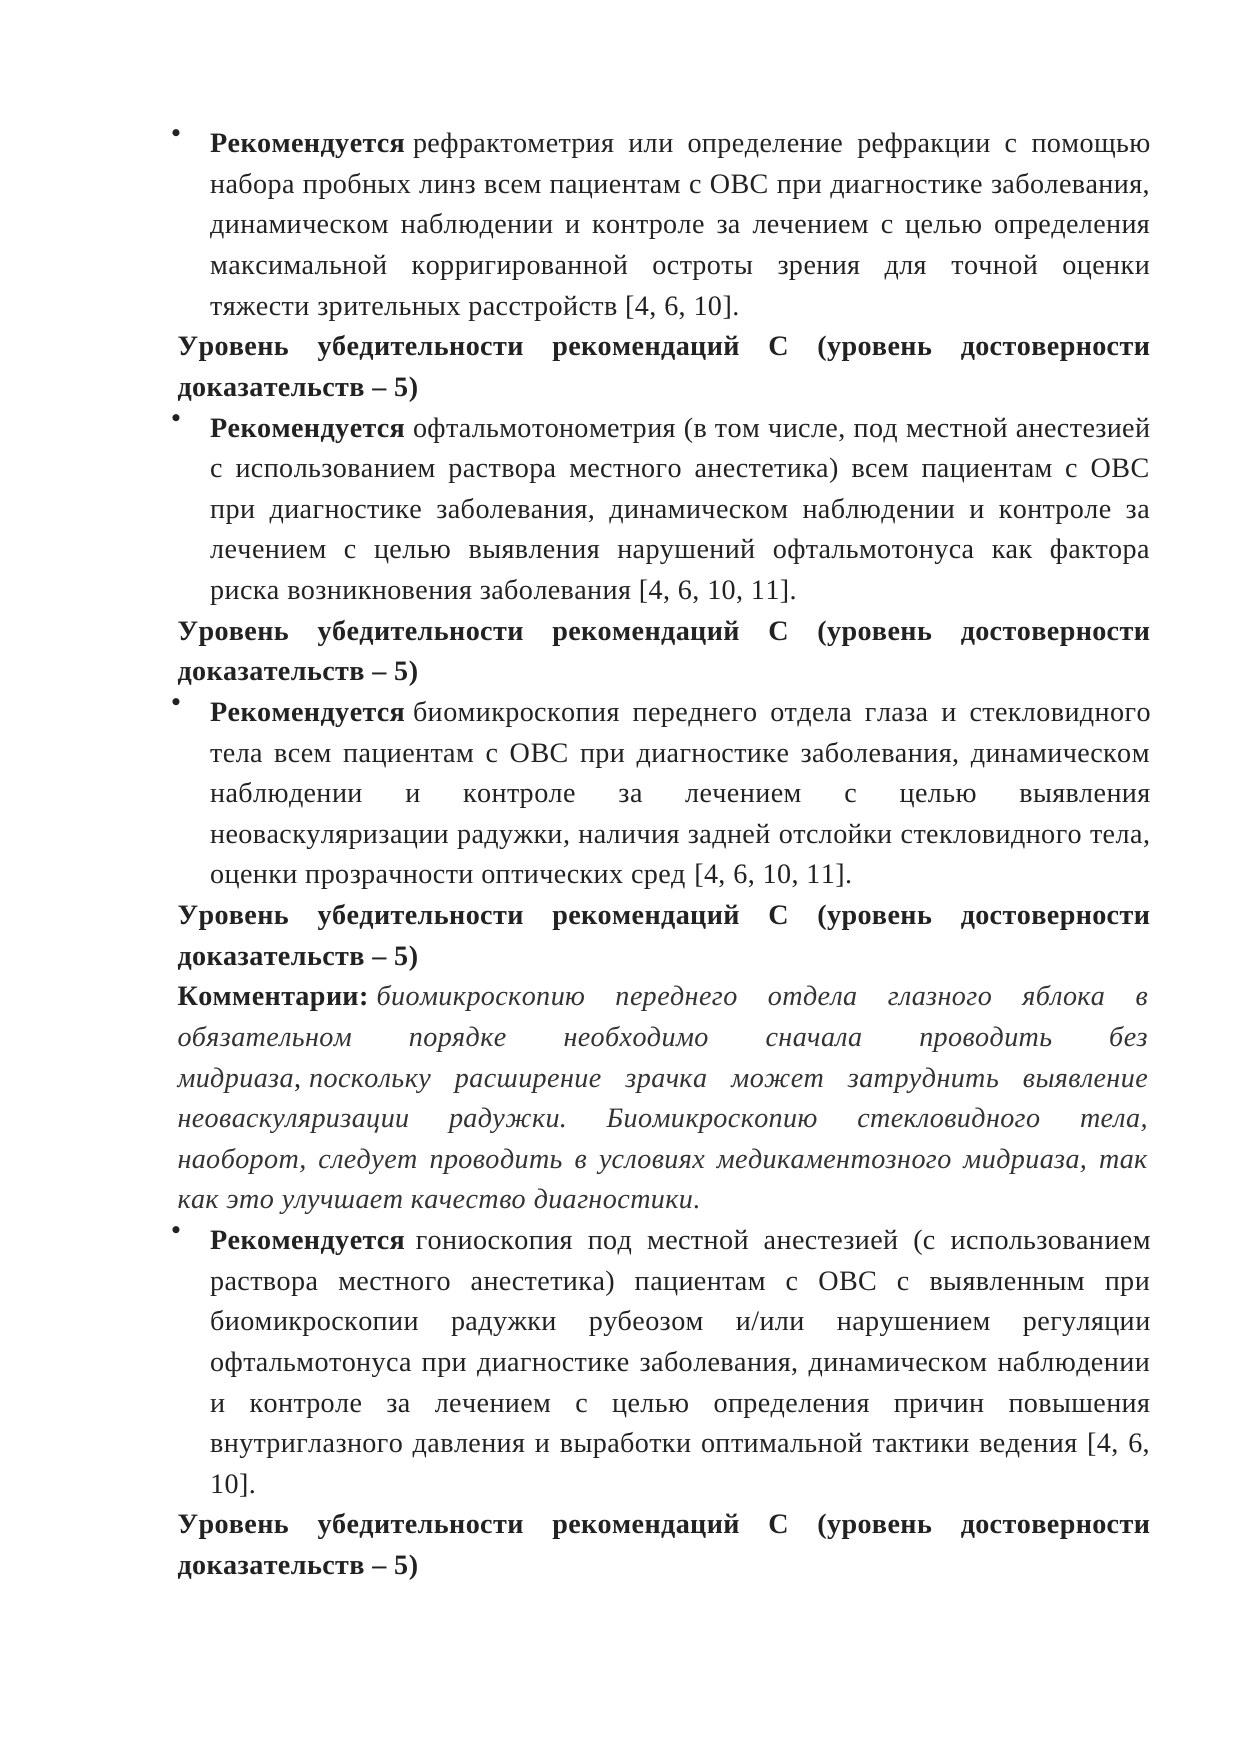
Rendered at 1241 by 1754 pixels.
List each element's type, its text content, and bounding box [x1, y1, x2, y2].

list Рекомендуется биомикроскопия переднего отдела глаза и стекловидного тела всем пациентам с ОВС при диагностике заболевания, динамическом наблюдении и контроле за лечением с целью выявления неоваскуляризации радужки, наличия задней отслойки стекловидного тела, оценки прозрачности оптических сред [4, 6, 10, 11]. [172, 687, 1152, 890]
list Рекомендуется рефрактометрия или определение рефракции с помощью набора пробных линз всем пациентам с ОВС при диагностике заболевания, динамическом наблюдении и контроле за лечением с целью определения максимальной корригированной остроты зрения для точной оценки тяжести зрительных расстройств [4, 6, 10]. [172, 118, 1152, 321]
list Рекомендуется гониоскопия под местной анестезией (с использованием раствора местного анестетика) пациентам с ОВС с выявленным при биомикроскопии радужки рубеозом и/или нарушением регуляции офтальмотонуса при диагностике заболевания, динамическом наблюдении и контроле за лечением с целью определения причин повышения внутриглазного давления и выработки оптимальной тактики ведения [4, 6, 10]. [172, 1215, 1152, 1499]
text Уровень убедительности рекомендаций С (уровень достоверности доказательств – 5) [177, 606, 1152, 687]
text Уровень убедительности рекомендаций С (уровень достоверности доказательств – 5) [177, 1499, 1152, 1581]
text Комментарии: биомикроскопию переднего отдела глазного яблока в обязательном порядке необходимо сначала проводить без мидриаза, поскольку расширение зрачка может затруднить выявление неоваскуляризации радужки. Биомикроскопию стекловидного тела, наоборот, следует проводить в условиях медикаментозного мидриаза, так как это улучшает качество диагностики. [177, 971, 1152, 1215]
text Уровень убедительности рекомендаций С (уровень достоверности доказательств – 5) [177, 321, 1152, 402]
list Рекомендуется офтальмотонометрия (в том числе, под местной анестезией с использованием раствора местного анестетика) всем пациентам с ОВС при диагностике заболевания, динамическом наблюдении и контроле за лечением с целью выявления нарушений офтальмотонуса как фактора риска возникновения заболевания [4, 6, 10, 11]. [172, 402, 1152, 606]
text Уровень убедительности рекомендаций С (уровень достоверности доказательств – 5) [177, 890, 1152, 971]
